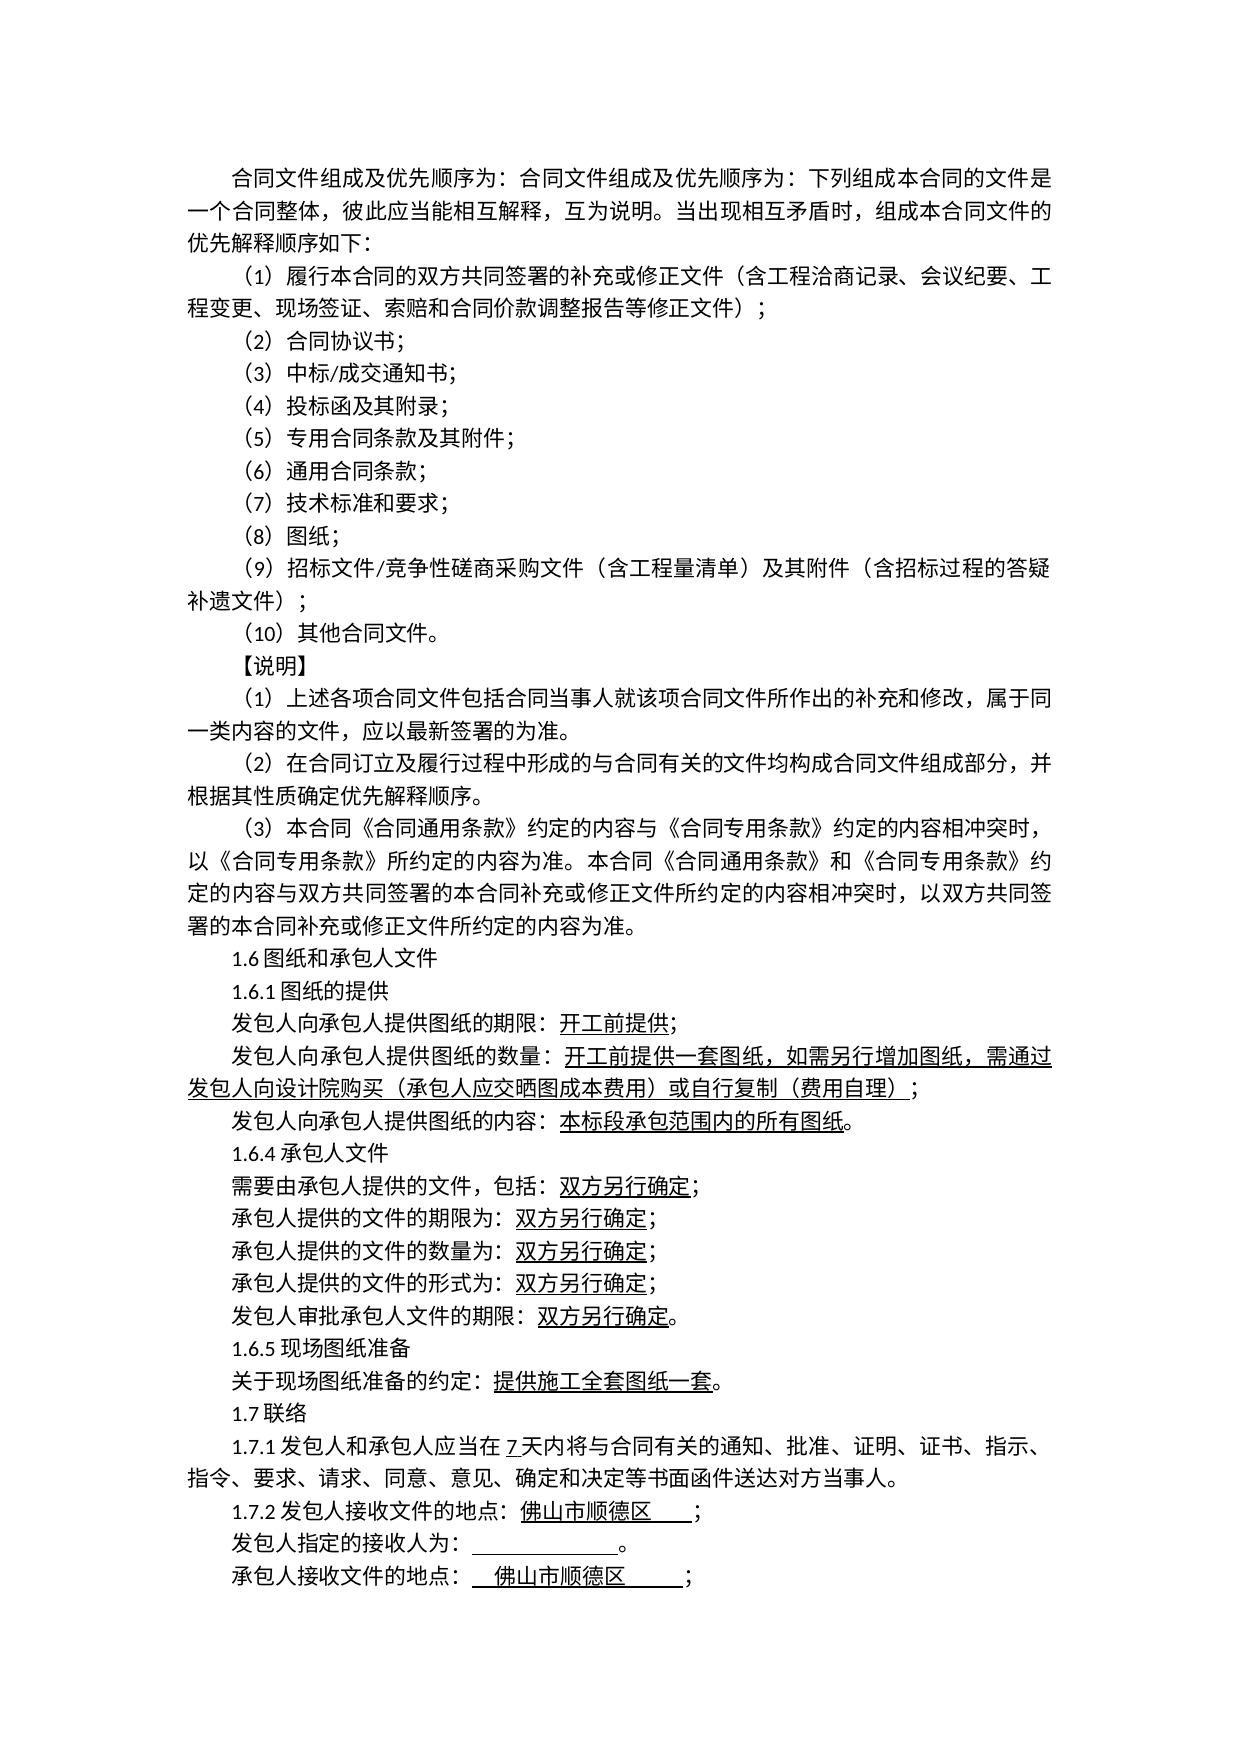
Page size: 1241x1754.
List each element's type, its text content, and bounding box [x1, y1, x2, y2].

text （7）技术标准和要求； [187, 487, 1053, 519]
text 1.6.1图纸的提供 [187, 974, 1053, 1007]
text （10）其他合同文件。 [187, 617, 1053, 649]
text 1.6图纸和承包人文件 [187, 942, 1053, 974]
text 1.7.1发包人和承包人应当在7天内将与合同有关的通知、批准、证明、证书、指示、指令、要求、请求、同意、意见、确定和决定等书面函件送达对方当事人。 [187, 1429, 1053, 1494]
text 承包人提供的文件的形式为：双方另行确定； [187, 1267, 1053, 1299]
text （1）上述各项合同文件包括合同当事人就该项合同文件所作出的补充和修改，属于同一类内容的文件，应以最新签署的为准。 [187, 682, 1053, 747]
text （5）专用合同条款及其附件； [187, 422, 1053, 454]
text （2）合同协议书； [187, 324, 1053, 357]
text （9）招标文件/竞争性磋商采购文件（含工程量清单）及其附件（含招标过程的答疑补遗文件）； [187, 552, 1053, 617]
text 发包人向承包人提供图纸的数量：开工前提供一套图纸，如需另行增加图纸，需通过发包人向设计院购买（承包人应交晒图成本费用）或自行复制（费用自理）； [187, 1039, 1053, 1104]
text 承包人接收文件的地点： 佛山市顺德区 ； [187, 1559, 1053, 1592]
text 合同文件组成及优先顺序为：合同文件组成及优先顺序为：下列组成本合同的文件是一个合同整体，彼此应当能相互解释，互为说明。当出现相互矛盾时，组成本合同文件的优先解释顺序如下： [187, 162, 1053, 259]
text 关于现场图纸准备的约定：提供施工全套图纸一套。 [187, 1364, 1053, 1397]
text 发包人向承包人提供图纸的内容：本标段承包范围内的所有图纸。 [187, 1104, 1053, 1137]
text （4）投标函及其附录； [187, 389, 1053, 422]
text 发包人向承包人提供图纸的期限：开工前提供； [187, 1007, 1053, 1039]
text （2）在合同订立及履行过程中形成的与合同有关的文件均构成合同文件组成部分，并根据其性质确定优先解释顺序。 [187, 747, 1053, 812]
text （1）履行本合同的双方共同签署的补充或修正文件（含工程洽商记录、会议纪要、工程变更、现场签证、索赔和合同价款调整报告等修正文件）； [187, 259, 1053, 324]
text 1.7.2发包人接收文件的地点：佛山市顺德区 ； [187, 1494, 1053, 1527]
text 1.7联络 [187, 1397, 1053, 1429]
text （3）本合同《合同通用条款》约定的内容与《合同专用条款》约定的内容相冲突时，以《合同专用条款》所约定的内容为准。本合同《合同通用条款》和《合同专用条款》约定的内容与双方共同签署的本合同补充或修正文件所约定的内容相冲突时，以双方共同签署的本合同补充或修正文件所约定的内容为准。 [187, 812, 1053, 942]
text 1.6.5现场图纸准备 [187, 1332, 1053, 1364]
text （6）通用合同条款； [187, 454, 1053, 487]
text 承包人提供的文件的数量为：双方另行确定； [187, 1234, 1053, 1267]
text 【说明】 [187, 649, 1053, 682]
text （8）图纸； [187, 519, 1053, 552]
text 发包人指定的接收人为： 。 [187, 1527, 1053, 1559]
text 需要由承包人提供的文件，包括：双方另行确定； [187, 1169, 1053, 1202]
text 1.6.4承包人文件 [187, 1137, 1053, 1169]
text 承包人提供的文件的期限为：双方另行确定； [187, 1202, 1053, 1234]
text （3）中标/成交通知书； [187, 357, 1053, 389]
text 发包人审批承包人文件的期限：双方另行确定。 [187, 1299, 1053, 1332]
